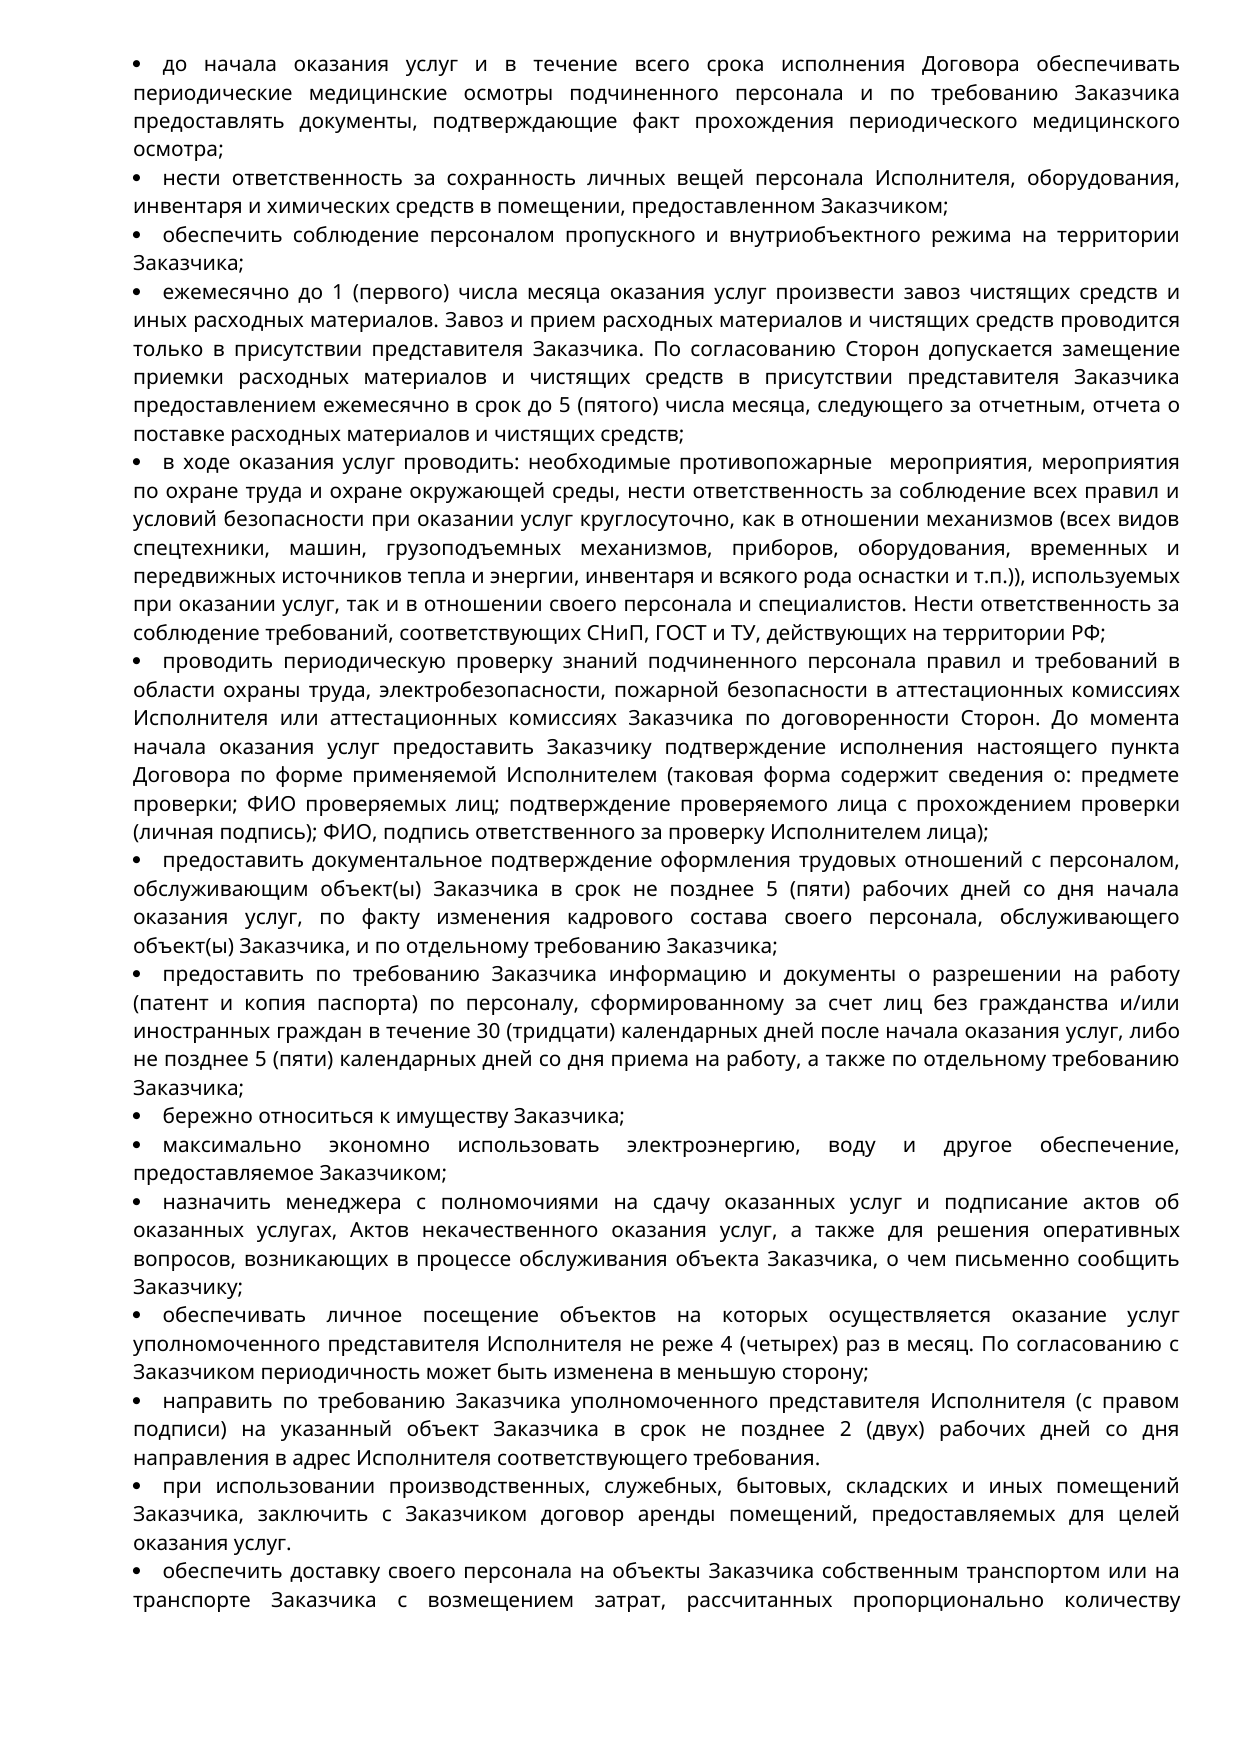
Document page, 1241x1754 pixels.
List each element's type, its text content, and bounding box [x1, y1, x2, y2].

list при использовании производственных, служебных, бытовых, складских и иных помещений Заказчика, заключить с Заказчиком договор аренды помещений, предоставляемых для целей оказания услуг. [133, 1471, 1181, 1556]
list обеспечить соблюдение персоналом пропускного и внутриобъектного режима на территории Заказчика; [133, 220, 1181, 277]
list нести ответственность за сохранность личных вещей персонала Исполнителя, оборудования, инвентаря и химических средств в помещении, предоставленном Заказчиком; [133, 163, 1181, 220]
list максимально экономно использовать электроэнергию, воду и другое обеспечение, предоставляемое Заказчиком; [133, 1130, 1181, 1187]
list обеспечивать личное посещение объектов на которых осуществляется оказание услуг уполномоченного представителя Исполнителя не реже 4 (четырех) раз в месяц. По согласованию с Заказчиком периодичность может быть изменена в меньшую сторону; [133, 1301, 1181, 1386]
list предоставить документальное подтверждение оформления трудовых отношений с персоналом, обслуживающим объект(ы) Заказчика в срок не позднее 5 (пяти) рабочих дней со дня начала оказания услуг, по факту изменения кадрового состава своего персонала, обслуживающего объект(ы) Заказчика, и по отдельному требованию Заказчика; [133, 846, 1181, 959]
list направить по требованию Заказчика уполномоченного представителя Исполнителя (с правом подписи) на указанный объект Заказчика в срок не позднее 2 (двух) рабочих дней со дня направления в адрес Исполнителя соответствующего требования. [133, 1386, 1181, 1471]
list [133, 1556, 1181, 1613]
list проводить периодическую проверку знаний подчиненного персонала правил и требований в области охраны труда, электробезопасности, пожарной безопасности в аттестационных комиссиях Исполнителя или аттестационных комиссиях Заказчика по договоренности Сторон. До момента начала оказания услуг предоставить Заказчику подтверждение исполнения настоящего пункта Договора по форме применяемой Исполнителем (таковая форма содержит сведения о: предмете проверки; ФИО проверяемых лиц; подтверждение проверяемого лица с прохождением проверки (личная подпись); ФИО, подпись ответственного за проверку Исполнителем лица); [133, 646, 1181, 846]
list в ходе оказания услуг проводить: необходимые противопожарные мероприятия, мероприятия по охране труда и охране окружающей среды, нести ответственность за соблюдение всех правил и условий безопасности при оказании услуг круглосуточно, как в отношении механизмов (всех видов спецтехники, машин, грузоподъемных механизмов, приборов, оборудования, временных и передвижных источников тепла и энергии, инвентаря и всякого рода оснастки и т.п.)), используемых при оказании услуг, так и в отношении своего персонала и специалистов. Нести ответственность за соблюдение требований, соответствующих СНиП, ГОСТ и ТУ, действующих на территории РФ; [133, 447, 1181, 646]
list бережно относиться к имуществу Заказчика; [133, 1101, 1181, 1130]
list ежемесячно до 1 (первого) числа месяца оказания услуг произвести завоз чистящих средств и иных расходных материалов. Завоз и прием расходных материалов и чистящих средств проводится только в присутствии представителя Заказчика. По согласованию Сторон допускается замещение приемки расходных материалов и чистящих средств в присутствии представителя Заказчика предоставлением ежемесячно в срок до 5 (пятого) числа месяца, следующего за отчетным, отчета о поставке расходных материалов и чистящих средств; [133, 277, 1181, 447]
list назначить менеджера с полномочиями на сдачу оказанных услуг и подписание актов об оказанных услугах, Актов некачественного оказания услуг, а также для решения оперативных вопросов, возникающих в процессе обслуживания объекта Заказчика, о чем письменно сообщить Заказчику; [133, 1187, 1181, 1301]
list предоставить по требованию Заказчика информацию и документы о разрешении на работу (патент и копия паспорта) по персоналу, сформированному за счет лиц без гражданства и/или иностранных граждан в течение 30 (тридцати) календарных дней после начала оказания услуг, либо не позднее 5 (пяти) календарных дней со дня приема на работу, а также по отдельному требованию Заказчика; [133, 959, 1181, 1101]
list до начала оказания услуг и в течение всего срока исполнения Договора обеспечивать периодические медицинские осмотры подчиненного персонала и по требованию Заказчика предоставлять документы, подтверждающие факт прохождения периодического медицинского осмотра; [133, 49, 1181, 163]
